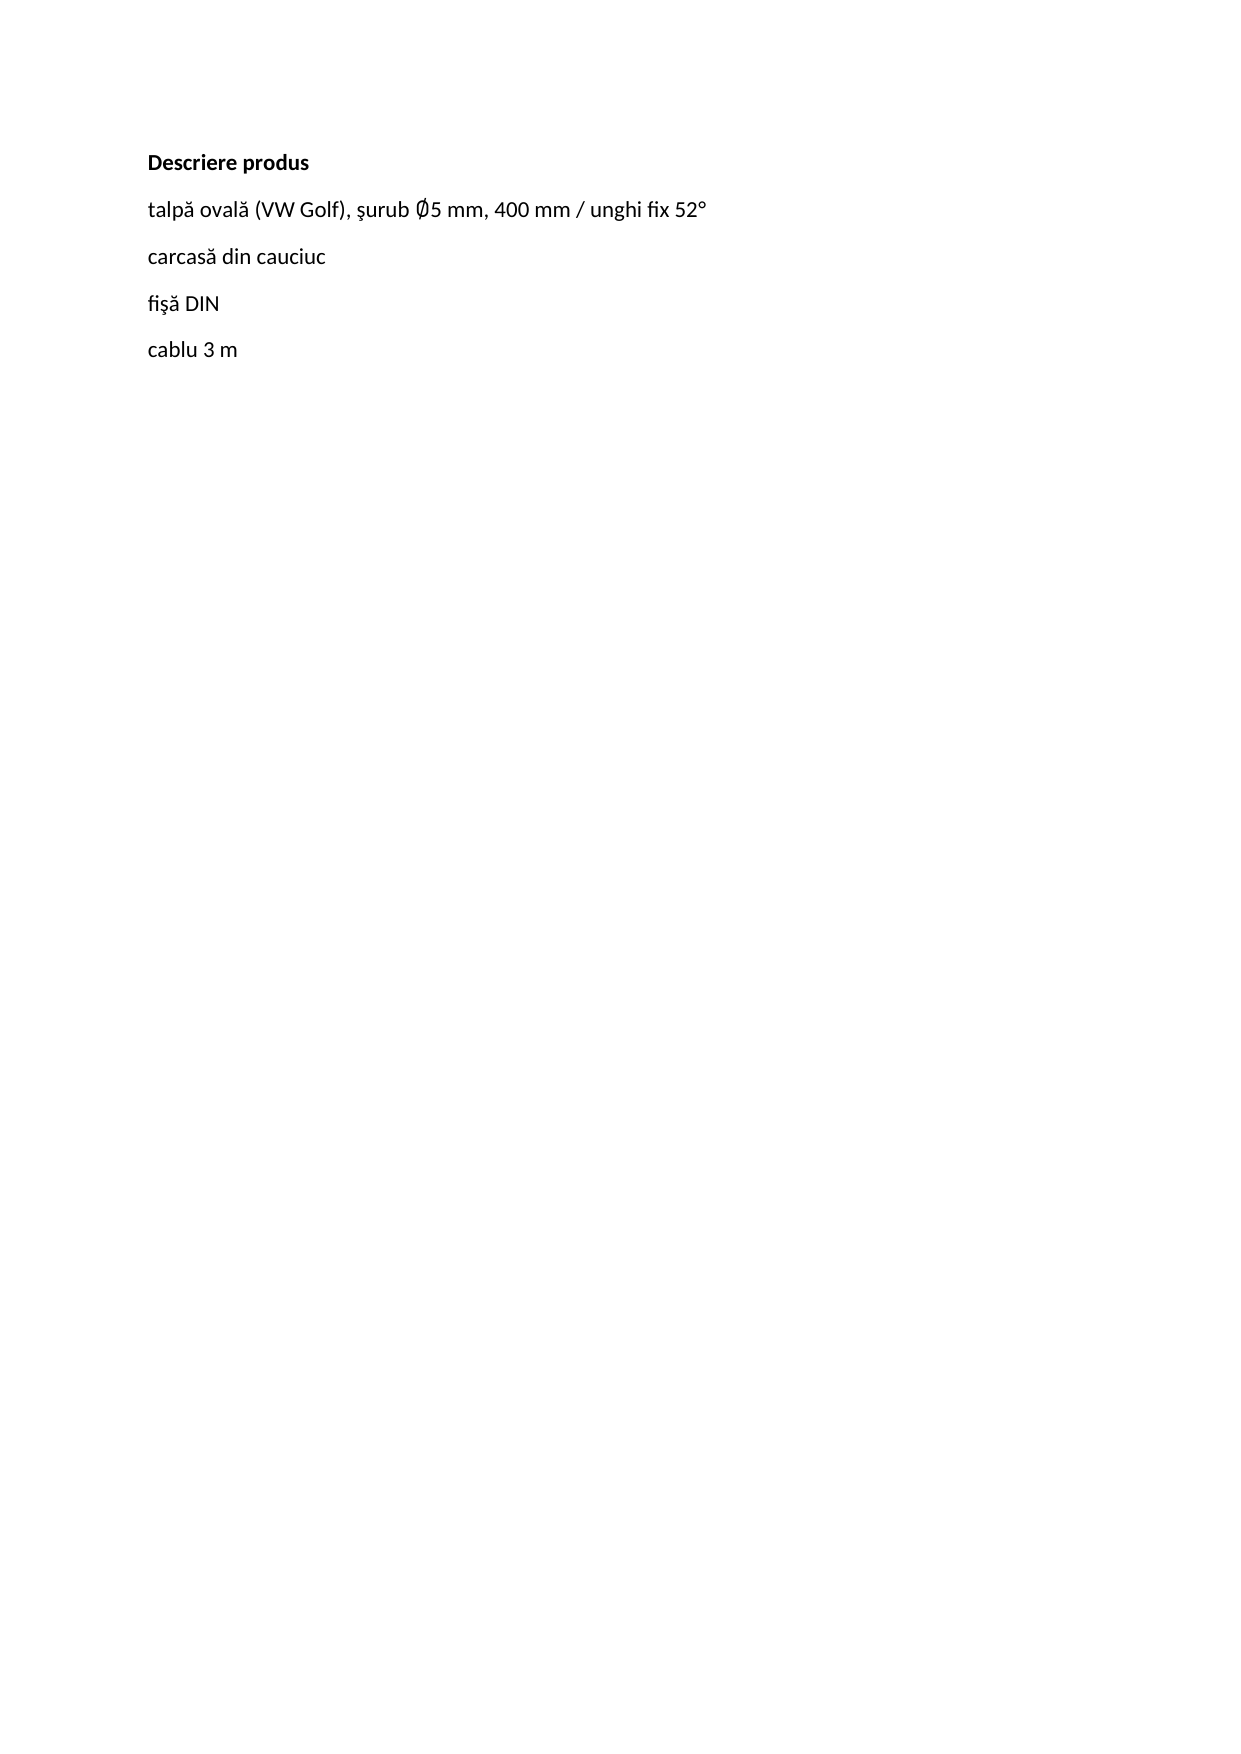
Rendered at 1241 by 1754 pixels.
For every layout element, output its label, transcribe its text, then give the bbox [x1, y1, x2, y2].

text cablu 3 m [148, 336, 1093, 363]
text Descriere produs [148, 148, 1093, 176]
text talpă ovală (VW Golf), şurub ∅5 mm, 400 mm / unghi fix 52° [148, 194, 1093, 223]
text carcasă din cauciuc [148, 242, 1093, 270]
text fişă DIN [148, 289, 1093, 317]
